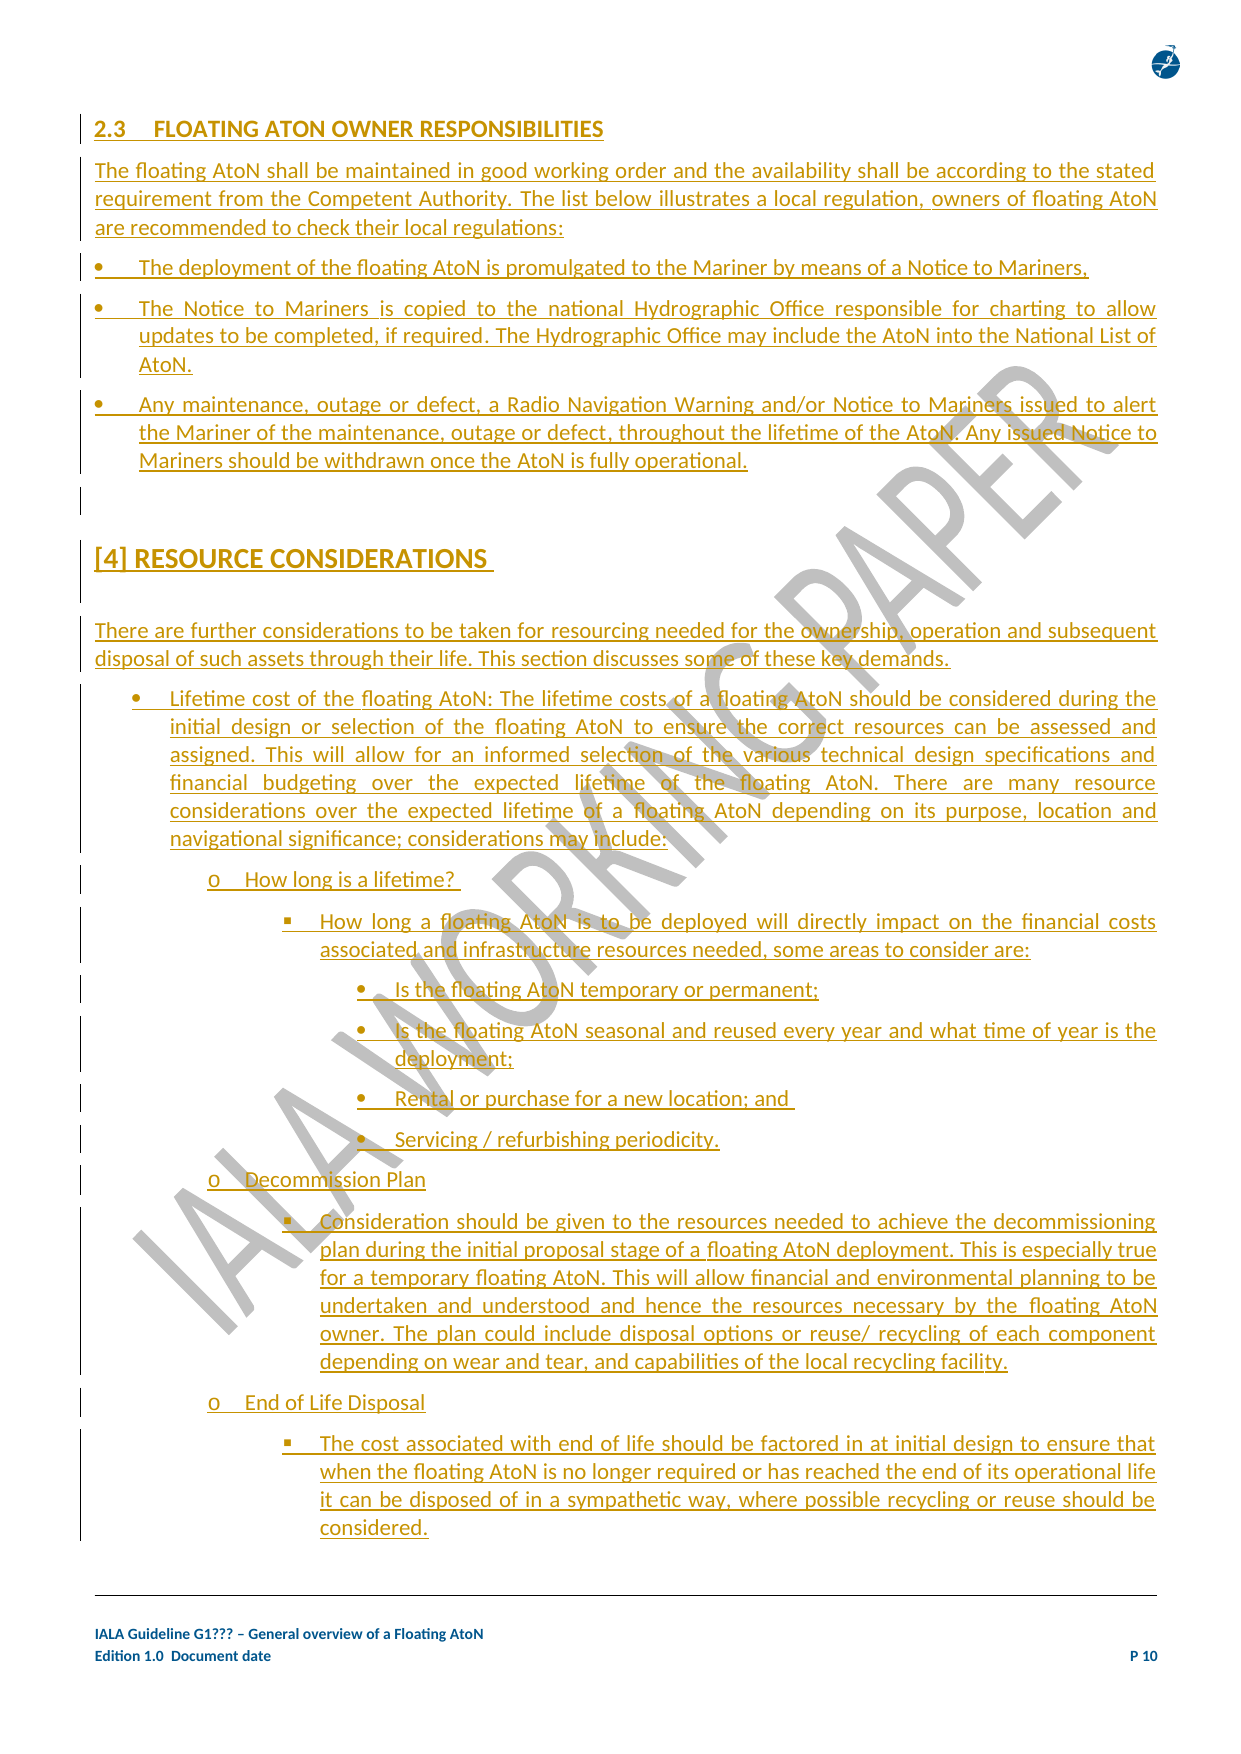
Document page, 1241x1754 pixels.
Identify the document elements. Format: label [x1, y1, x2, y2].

picture [1120, 0, 1239, 114]
